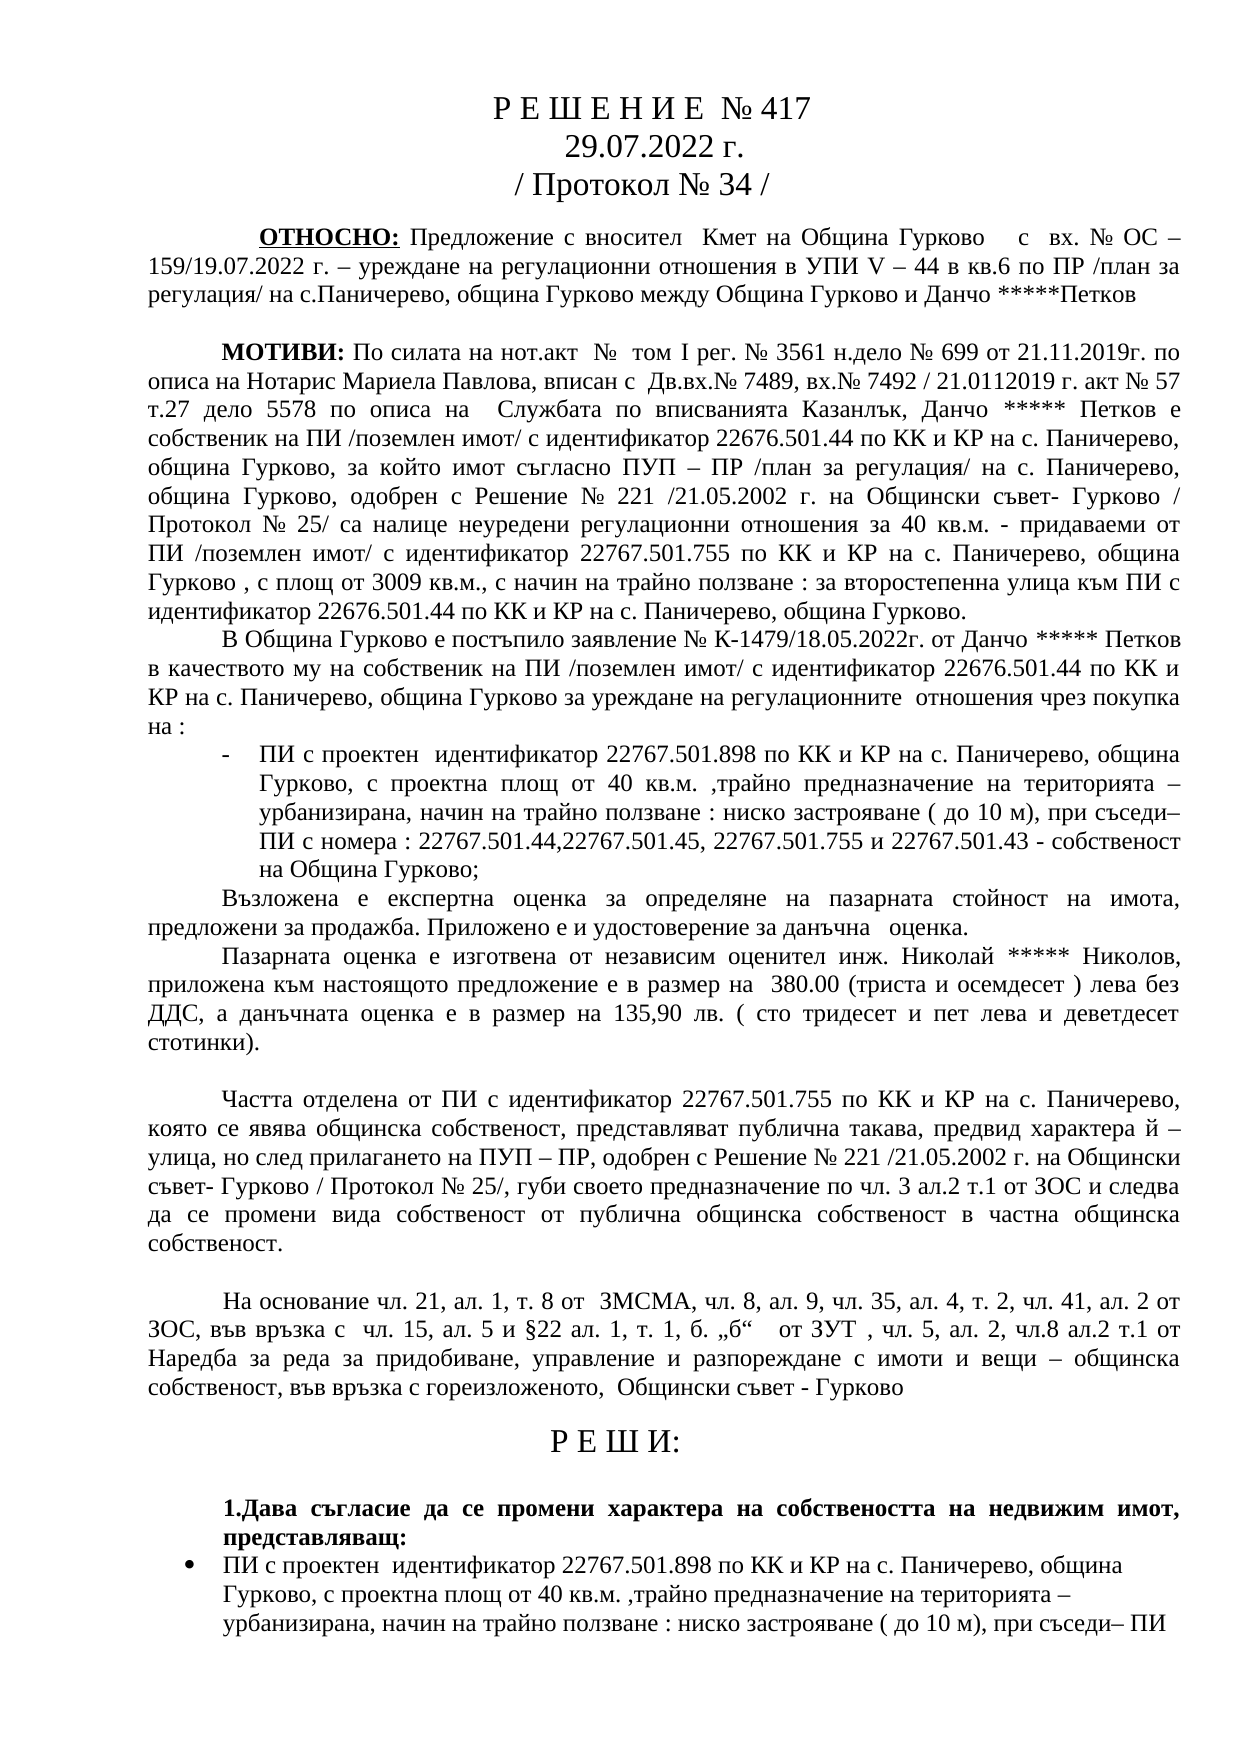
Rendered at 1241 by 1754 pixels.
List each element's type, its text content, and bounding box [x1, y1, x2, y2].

text 1.Дава съгласие да се промени характера на собствеността на недвижим имот, представляващ: [223, 1493, 1181, 1551]
text Р Е Ш И: [550, 1429, 1181, 1458]
text / Протокол № 34 / [148, 164, 1181, 203]
text В Община Гурково е постъпило заявление № К-1479/18.05.2022г. от Данчо ***** Петков в качеството му на собственик на ПИ /поземлен имот/ с идентификатор 22676.501.44 по КК и КР на с. Паничерево, община Гурково за уреждане на регулационните отношения чрез покупка на : [148, 624, 1181, 739]
text Пазарната оценка е изготвена от независим оценител инж. Николай ***** Николов, приложена към настоящото предложение е в размер на 380.00 (триста и осемдесет ) лева без ДДС, а данъчната оценка е в размер на 135,90 лв. ( сто тридесет и пет лева и деветдесет стотинки). [148, 941, 1181, 1056]
text Частта отделена от ПИ с идентификатор 22767.501.755 по КК и КР на с. Паничерево, която се явява общинска собственост, представляват публична такава, предвид характера й – улица, но след прилагането на ПУП – ПР, одобрен с Решение № 221 /21.05.2002 г. на Общински съвет- Гурково / Протокол № 25/, губи своето предназначение по чл. 3 ал.2 т.1 от ЗОС и следва да се промени вида собственост от публична общинска собственост в частна общинска собственост. [148, 1084, 1181, 1257]
text Възложена е експертна оценка за определяне на пазарната стойност на имота, предложени за продажба. Приложено е и удостоверение за данъчна оценка. [148, 883, 1181, 941]
text Р Е Ш Е Н И Е № 417 [441, 88, 1181, 126]
text МОТИВИ: По силата на нот.акт № том I рег. № 3561 н.дело № 699 от 21.11.2019г. по описа на Нотарис Мариела Павлова, вписан с Дв.вх.№ 7489, вх.№ 7492 / 21.0112019 г. акт № 57 т.27 дело 5578 по описа на Службата по вписванията Казанлък, Данчо ***** Петков е собственик на ПИ /поземлен имот/ с идентификатор 22676.501.44 по КК и КР на с. Паничерево, община Гурково, за който имот съгласно ПУП – ПР /план за регулация/ на с. Паничерево, община Гурково, одобрен с Решение № 221 /21.05.2002 г. на Общински съвет- Гурково / Протокол № 25/ са налице неуредени регулационни отношения за 40 кв.м. - придаваеми от ПИ /поземлен имот/ с идентификатор 22767.501.755 по КК и КР на с. Паничерево, община Гурково , с площ от 3009 кв.м., с начин на трайно ползване : за второстепенна улица към ПИ с идентификатор 22676.501.44 по КК и КР на с. Паничерево, община Гурково. [148, 337, 1181, 624]
text 29.07.2022 г. [148, 126, 1181, 164]
text На основание чл. 21, ал. 1, т. 8 от ЗМСМА, чл. 8, ал. 9, чл. 35, ал. 4, т. 2, чл. 41, ал. 2 от ЗОС, във връзка с чл. 15, ал. 5 и §22 ал. 1, т. 1, б. „б“ от ЗУТ , чл. 5, ал. 2, чл.8 ал.2 т.1 от Наредба за реда за придобиване, управление и разпореждане с имоти и вещи – общинска собственост, във връзка с гореизложеното, Общински съвет - Гурково [148, 1286, 1181, 1401]
text ОТНОСНО: Предложение с вносител Кмет на Община Гурково с вх. № ОС – 159/19.07.2022 г. – уреждане на регулационни отношения в УПИ V – 44 в кв.6 по ПР /план за регулация/ на с.Паничерево, община Гурково между Община Гурково и Данчо *****Петков [148, 222, 1181, 308]
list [185, 1551, 1181, 1637]
